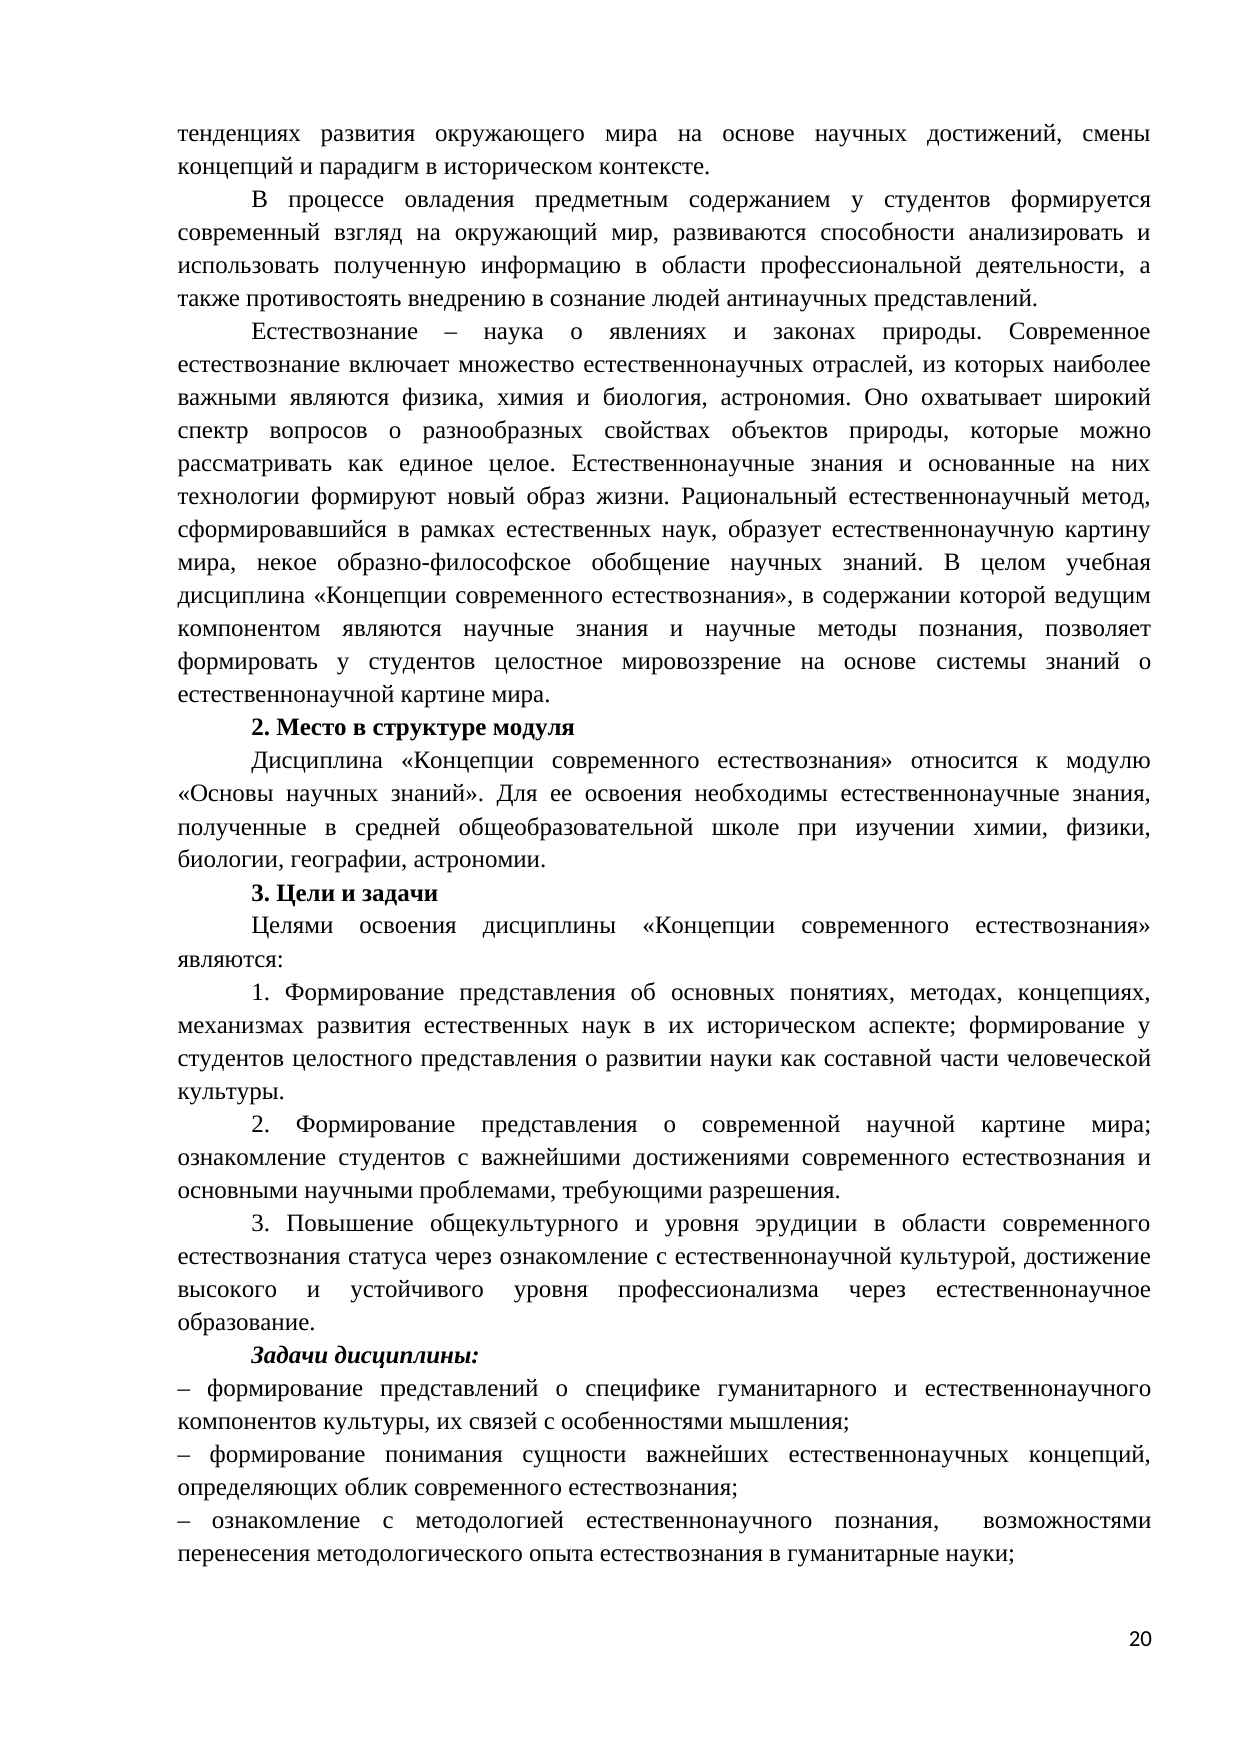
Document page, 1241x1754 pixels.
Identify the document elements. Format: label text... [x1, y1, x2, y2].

text 3. Цели и задачи [177, 878, 1152, 906]
text Задачи дисциплины: [177, 1340, 1152, 1369]
text – формирование понимания сущности важнейших естественнонаучных концепций, определяющих облик современного естествознания; [177, 1439, 1152, 1501]
text Естествознание – наука о явлениях и законах природы. Современное естествознание включает множество естественнонаучных отраслей, из которых наиболее важными являются физика, химия и биология, астрономия. Оно охватывает широкий спектр вопросов о разнообразных свойствах объектов природы, которые можно рассматривать как единое целое. Естественнонаучные знания и основанные на них технологии формируют новый образ жизни. Рациональный естественнонаучный метод, сформировавшийся в рамках естественных наук, образует естественнонаучную картину мира, некое образно-философское обобщение научных знаний. В целом учебная дисциплина «Концепции современного естествознания», в содержании которой ведущим компонентом являются научные знания и научные методы познания, позволяет формировать у студентов целостное мировоззрение на основе системы знаний о естественнонаучной картине мира. [177, 316, 1152, 708]
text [177, 118, 1152, 180]
text – ознакомление с методологией естественнонаучного познания, возможностями перенесения методологического опыта естествознания в гуманитарные науки; [177, 1505, 1152, 1567]
text 3. Повышение общекультурного и уровня эрудиции в области современного естествознания статуса через ознакомление с естественнонаучной культурой, достижение высокого и устойчивого уровня профессионализма через естественнонаучное образование. [177, 1208, 1152, 1336]
text 2. Формирование представления о современной научной картине мира; ознакомление студентов с важнейшими достижениями современного естествознания и основными научными проблемами, требующими разрешения. [177, 1109, 1152, 1203]
text Целями освоения дисциплины «Концепции современного естествознания» являются: [177, 911, 1152, 972]
text Дисциплина «Концепции современного естествознания» относится к модулю «Основы научных знаний». Для ее освоения необходимы естественнонаучные знания, полученные в средней общеобразовательной школе при изучении химии, физики, биологии, географии, астрономии. [177, 746, 1152, 873]
text – формирование представлений о специфике гуманитарного и естественнонаучного компонентов культуры, их связей с особенностями мышления; [177, 1373, 1152, 1435]
text 1. Формирование представления об основных понятиях, методах, концепциях, механизмах развития естественных наук в их историческом аспекте; формирование у студентов целостного представления о развитии науки как составной части человеческой культуры. [177, 977, 1152, 1104]
text 2. Место в структуре модуля [177, 712, 1152, 741]
text В процессе овладения предметным содержанием у студентов формируется современный взгляд на окружающий мир, развиваются способности анализировать и использовать полученную информацию в области профессиональной деятельности, а также противостоять внедрению в сознание людей антинаучных представлений. [177, 184, 1152, 312]
